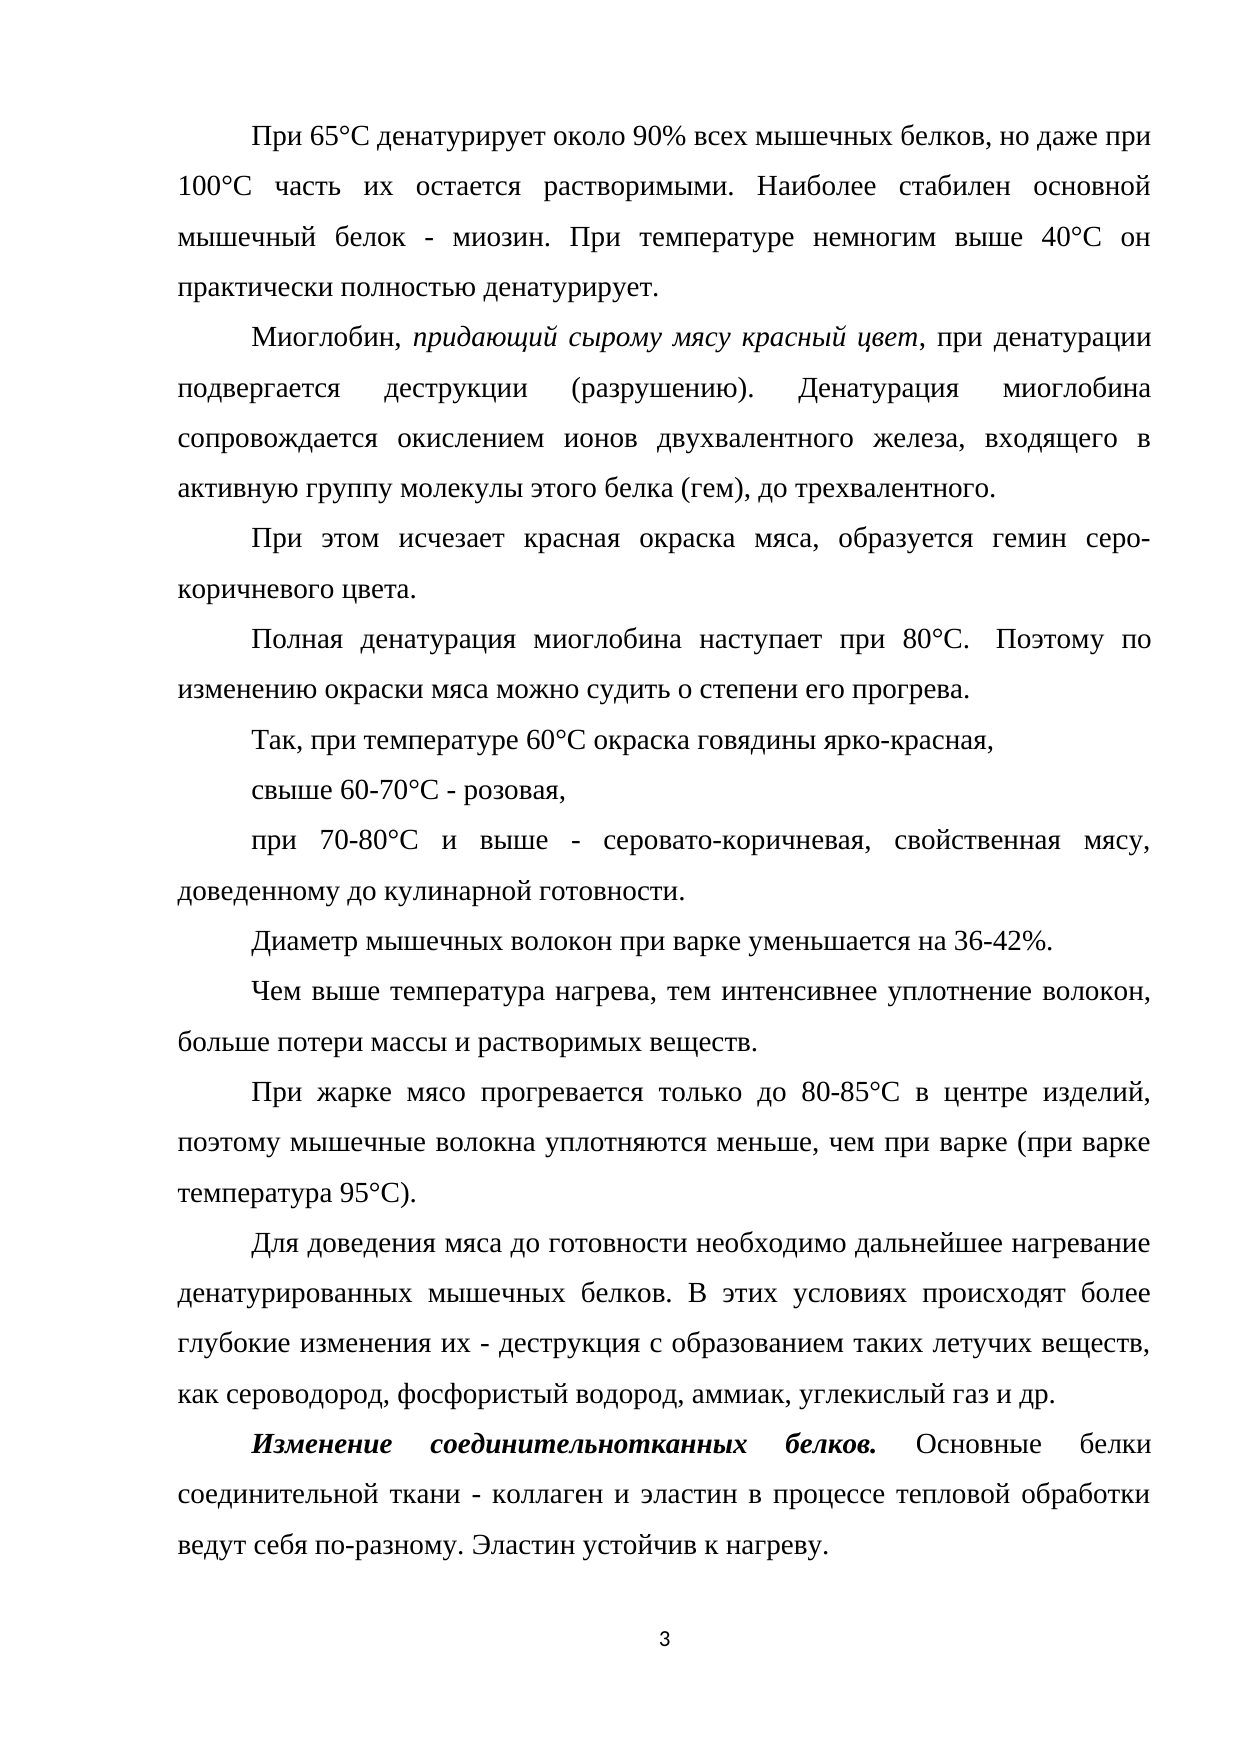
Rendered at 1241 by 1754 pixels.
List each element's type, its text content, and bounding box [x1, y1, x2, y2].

text Диаметр мышечных волокон при варке уменьшается на 36-42%. [177, 923, 1152, 957]
text свыше 60-70°С - розовая, [177, 772, 1152, 806]
text При 65°С денатурирует около 90% всех мышечных белков, но даже при 100°С часть их остается растворимыми. Наиболее стабилен основной мышечный белок - миозин. При температуре немногим выше 40°С он практически полностью денатурирует. [177, 118, 1152, 303]
text при 70-80°С и выше - серовато-коричневая, свойственная мясу, доведенному до кулинарной готовности. [177, 822, 1152, 906]
text Для доведения мяса до готовности необходимо дальнейшее нагревание денатурированных мышечных белков. В этих условиях происходят более глубокие изменения их - деструкция с образованием таких летучих веществ, как сероводород, фосфористый водород, аммиак, углекислый газ и др. [177, 1225, 1152, 1409]
text Изменение соединительнотканных белков. Основные белки соединительной ткани - коллаген и эластин в процессе тепловой обработки ведут себя по-разному. Эластин устойчив к нагреву. [177, 1426, 1152, 1560]
text При жарке мясо прогревается только до 80-85°С в центре изделий, поэтому мышечные волокна уплотняются меньше, чем при варке (при варке температура 95°С). [177, 1074, 1152, 1208]
text Чем выше температура нагрева, тем интенсивнее уплотнение волокон, больше потери массы и растворимых веществ. [177, 973, 1152, 1057]
text Миоглобин, придающий сырому мясу красный цвет, при денатурации подвергается деструкции (разрушению). Денатурация миоглобина сопровождается окислением ионов двухвалентного железа, входящего в активную группу молекулы этого белка (гем), до трехвалентного. [177, 319, 1152, 504]
text При этом исчезает красная окраска мяса, образуется гемин серо-коричневого цвета. [177, 521, 1152, 604]
text Так, при температуре 60°С окраска говядины ярко-красная, [177, 722, 1152, 755]
text Полная денатурация миоглобина наступает при 80°С. Поэтому по изменению окраски мяса можно судить о степени его прогрева. [177, 621, 1152, 705]
